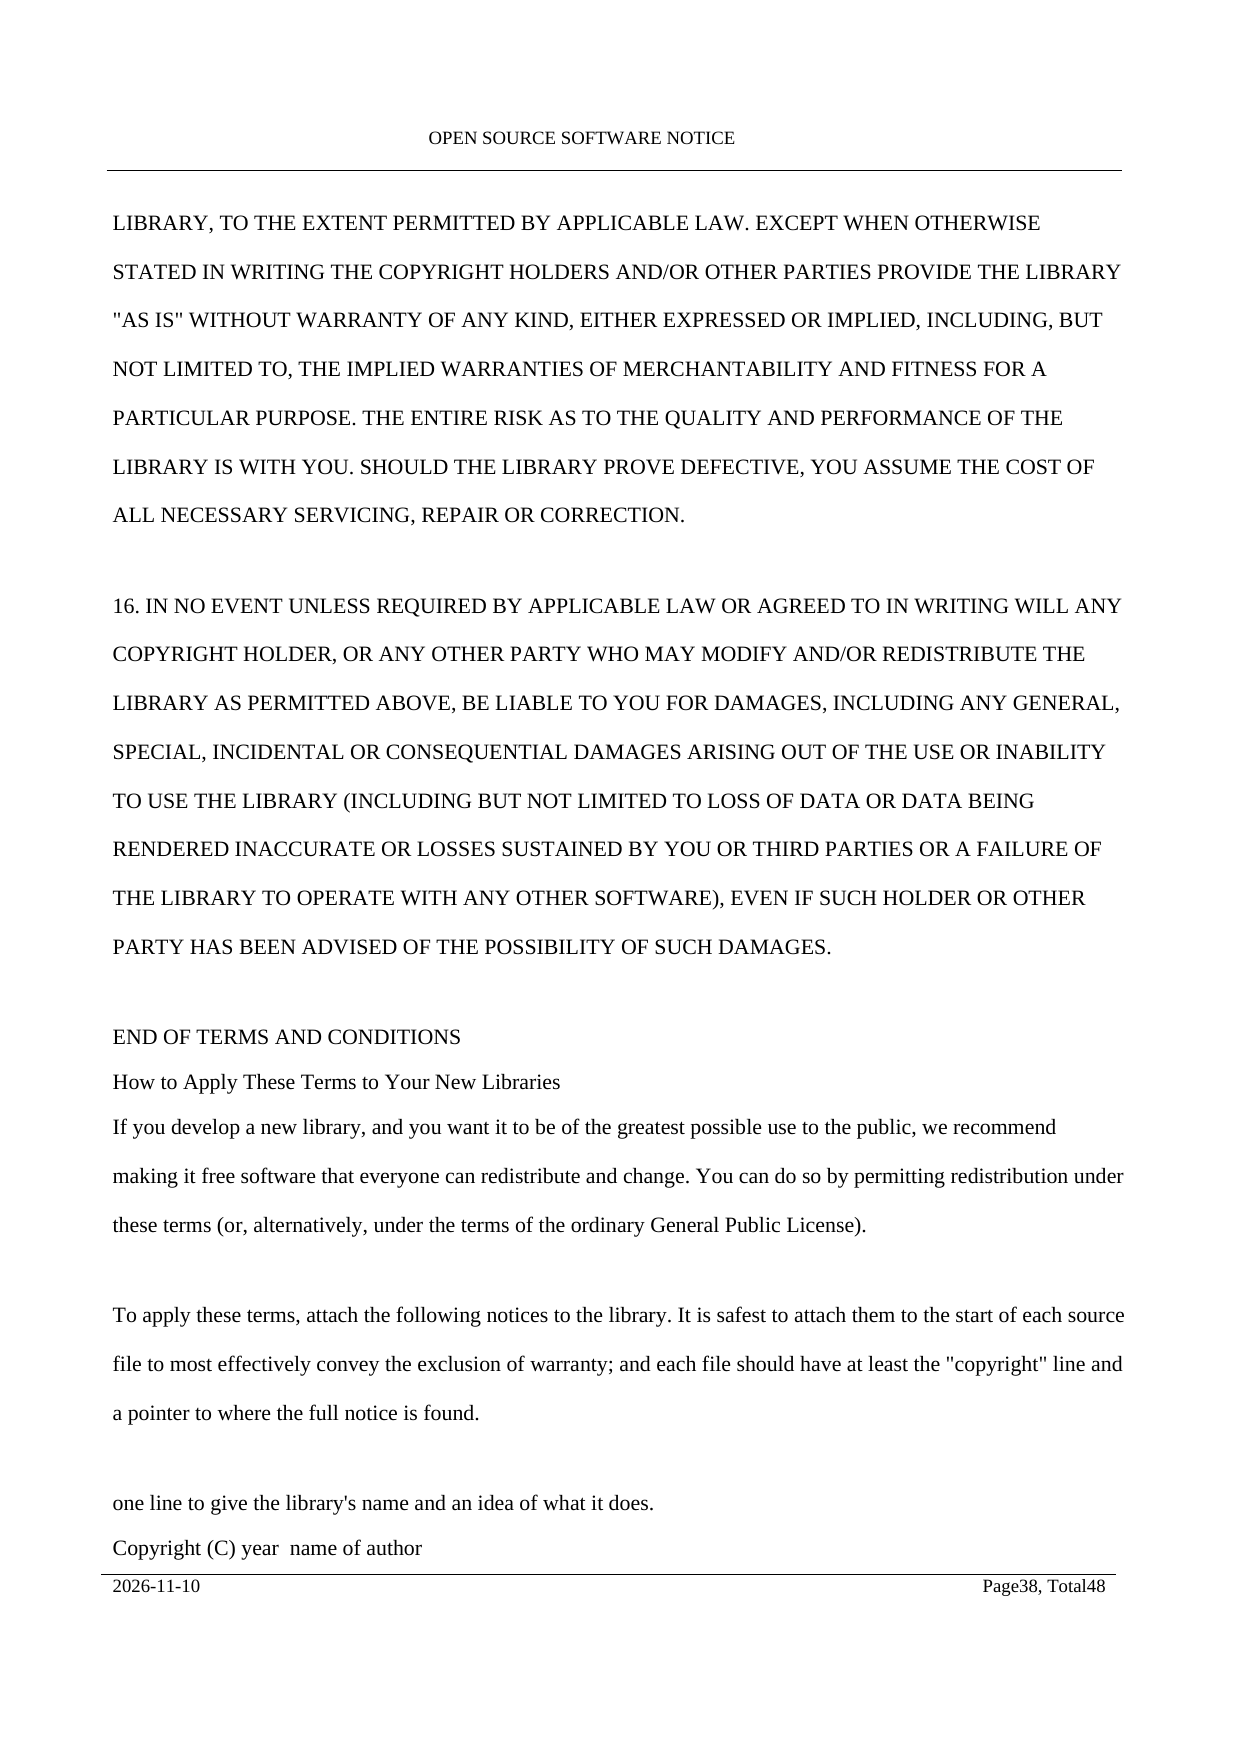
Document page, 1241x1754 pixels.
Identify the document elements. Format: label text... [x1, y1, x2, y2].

text END OF TERMS AND CONDITIONS [112, 1021, 1128, 1053]
text If you develop a new library, and you want it to be of the greatest possible use to the public, we recommend making it free software that everyone can redistribute and change. You can do so by permitting redistribution under these terms (or, alternatively, under the terms of the ordinary General Public License). [112, 1111, 1128, 1241]
text 16. IN NO EVENT UNLESS REQUIRED BY APPLICABLE LAW OR AGREED TO IN WRITING WILL ANY COPYRIGHT HOLDER, OR ANY OTHER PARTY WHO MAY MODIFY AND/OR REDISTRIBUTE THE LIBRARY AS PERMITTED ABOVE, BE LIABLE TO YOU FOR DAMAGES, INCLUDING ANY GENERAL, SPECIAL, INCIDENTAL OR CONSEQUENTIAL DAMAGES ARISING OUT OF THE USE OR INABILITY TO USE THE LIBRARY (INCLUDING BUT NOT LIMITED TO LOSS OF DATA OR DATA BEING RENDERED INACCURATE OR LOSSES SUSTAINED BY YOU OR THIRD PARTIES OR A FAILURE OF THE LIBRARY TO OPERATE WITH ANY OTHER SOFTWARE), EVEN IF SUCH HOLDER OR OTHER PARTY HAS BEEN ADVISED OF THE POSSIBILITY OF SUCH DAMAGES. [112, 589, 1128, 963]
text How to Apply These Terms to Your New Libraries [112, 1066, 1128, 1098]
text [112, 206, 1128, 531]
text To apply these terms, attach the following notices to the library. It is safest to attach them to the start of each source file to most effectively convey the exclusion of warranty; and each file should have at least the "copyright" line and a pointer to where the full notice is found. [112, 1298, 1128, 1428]
text Copyright (C) year name of author [112, 1531, 1128, 1564]
text one line to give the library's name and an idea of what it does. [112, 1486, 1128, 1519]
